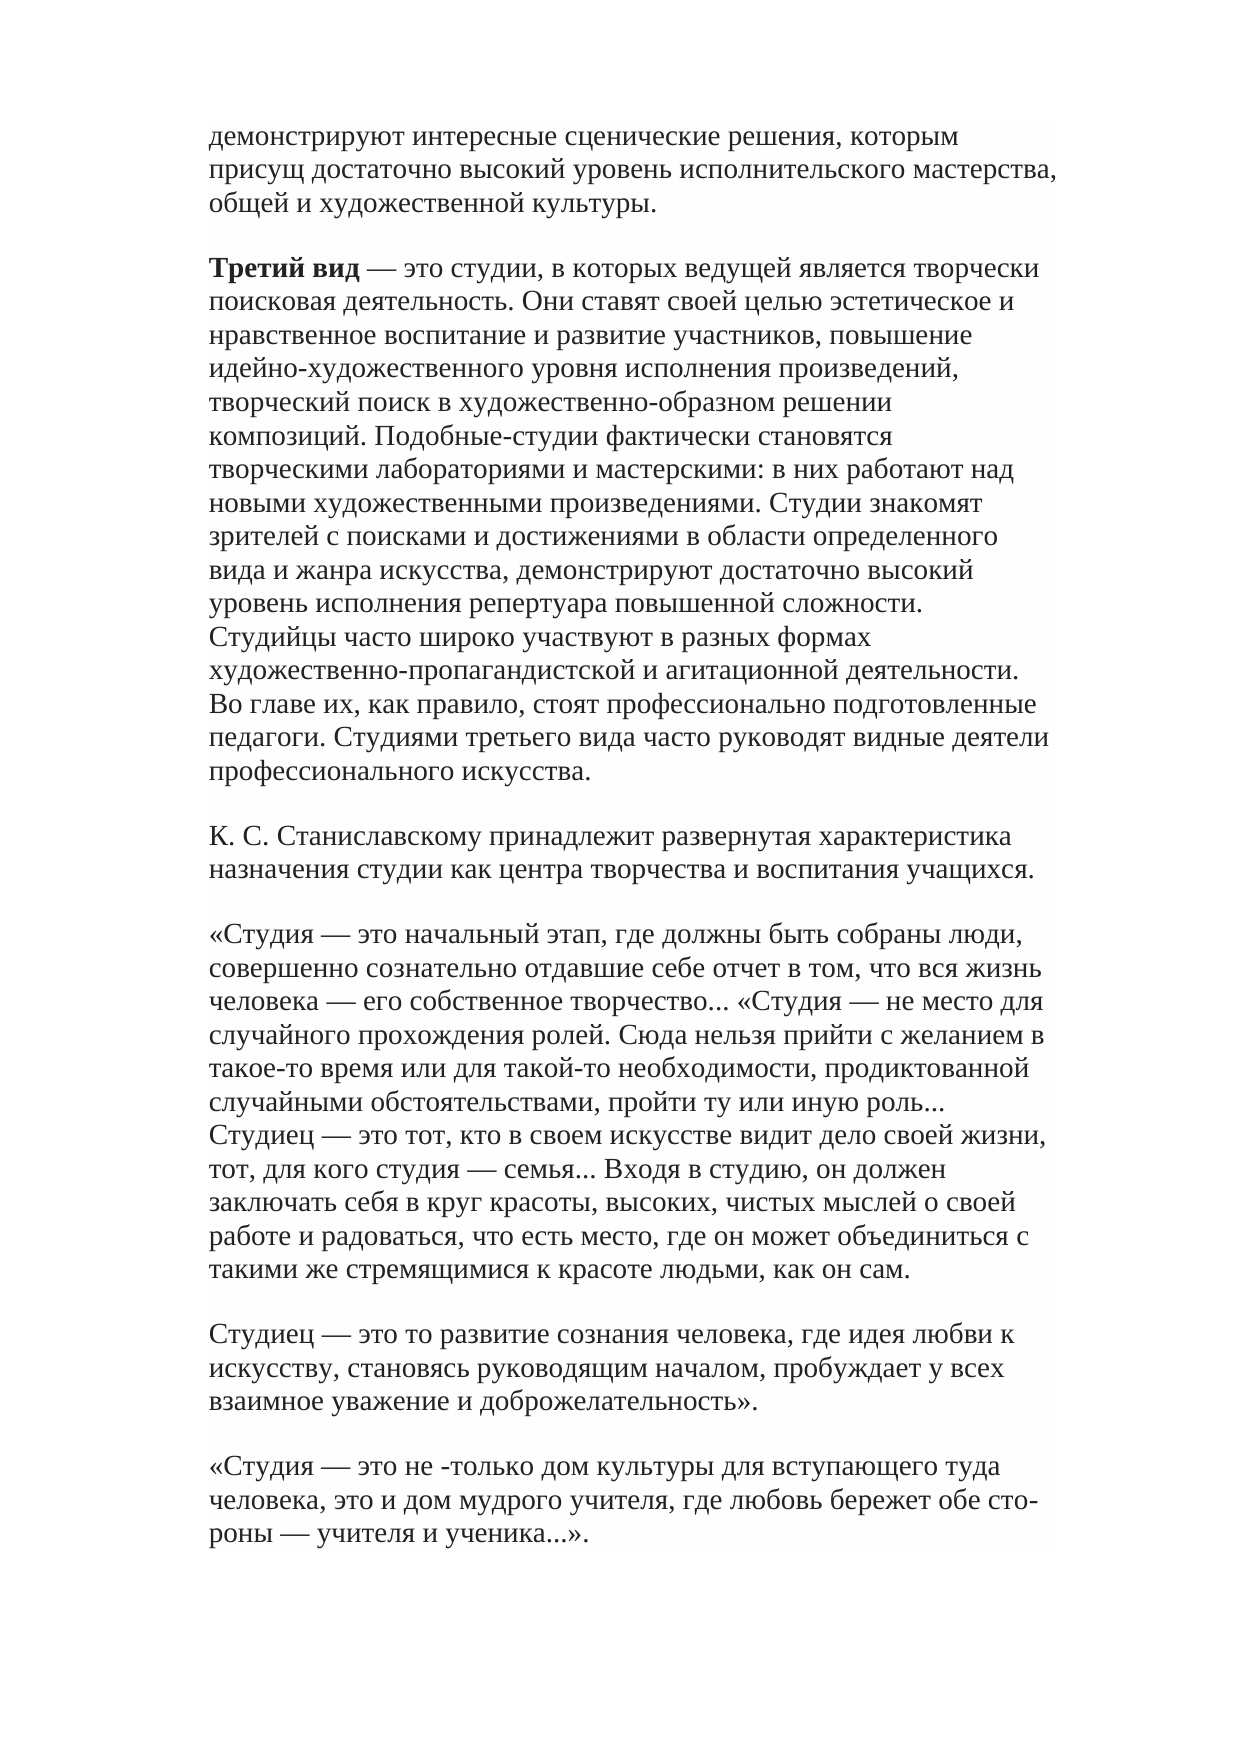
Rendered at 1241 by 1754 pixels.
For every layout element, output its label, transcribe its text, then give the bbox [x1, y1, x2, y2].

text Третий вид — это студии, в которых ведущей является творчески поисковая деятельность. Они ставят своей целью эстетическое и нравственное воспитание и развитие участников, повышение идейно-художественного уровня исполнения произведений, творческий поиск в художественно-образном решении композиций. Подобные-студии фактически становятся творческими лабораториями и мастерскими: в них работают над новыми художественными произведениями. Студии знакомят зрителей с поисками и достижениями в области определенного вида и жанра искусства, демонстрируют достаточно высокий уровень исполнения репертуара повышенной сложности. Студийцы часто широко участвуют в разных формах художественно-пропагандистской и агитационной деятельности. Во главе их, как правило, стоят профессионально подготовленные педагоги. Студиями третьего вида часто руководят видные деятели профессионального искусства. [208, 250, 1058, 787]
text «Студия — это не -только дом культуры для вступающего туда человека, это и дом мудрого учителя, где любовь бережет обе стороны — учителя и ученика...». [208, 1448, 1058, 1549]
text К. С. Станиславскому принадлежит развернутая характеристика назначения студии как центра творчества и воспитания учащихся. [208, 818, 1058, 885]
text Студиец — это то развитие сознания человека, где идея любви к искусству, становясь руководящим началом, пробуждает у всех взаимное уважение и доброжелательность». [208, 1316, 1058, 1417]
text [208, 118, 1058, 219]
text «Студия — это начальный этап, где должны быть собраны люди, совершенно сознательно отдавшие себе отчет в том, что вся жизнь человека — его собственное творчество... «Студия — не место для случайного прохождения ролей. Сюда нельзя прийти с желанием в такое-то время или для такой-то необходимости, продиктованной случайными обстоятельствами, пройти ту или иную роль... Студиец — это тот, кто в своем искусстве видит дело своей жизни, тот, для кого студия — семья... Входя в студию, он должен заключать себя в круг красоты, высоких, чистых мыслей о своей работе и радоваться, что есть место, где он может объединиться с такими же стремящимися к красоте людьми, как он сам. [208, 916, 1058, 1285]
